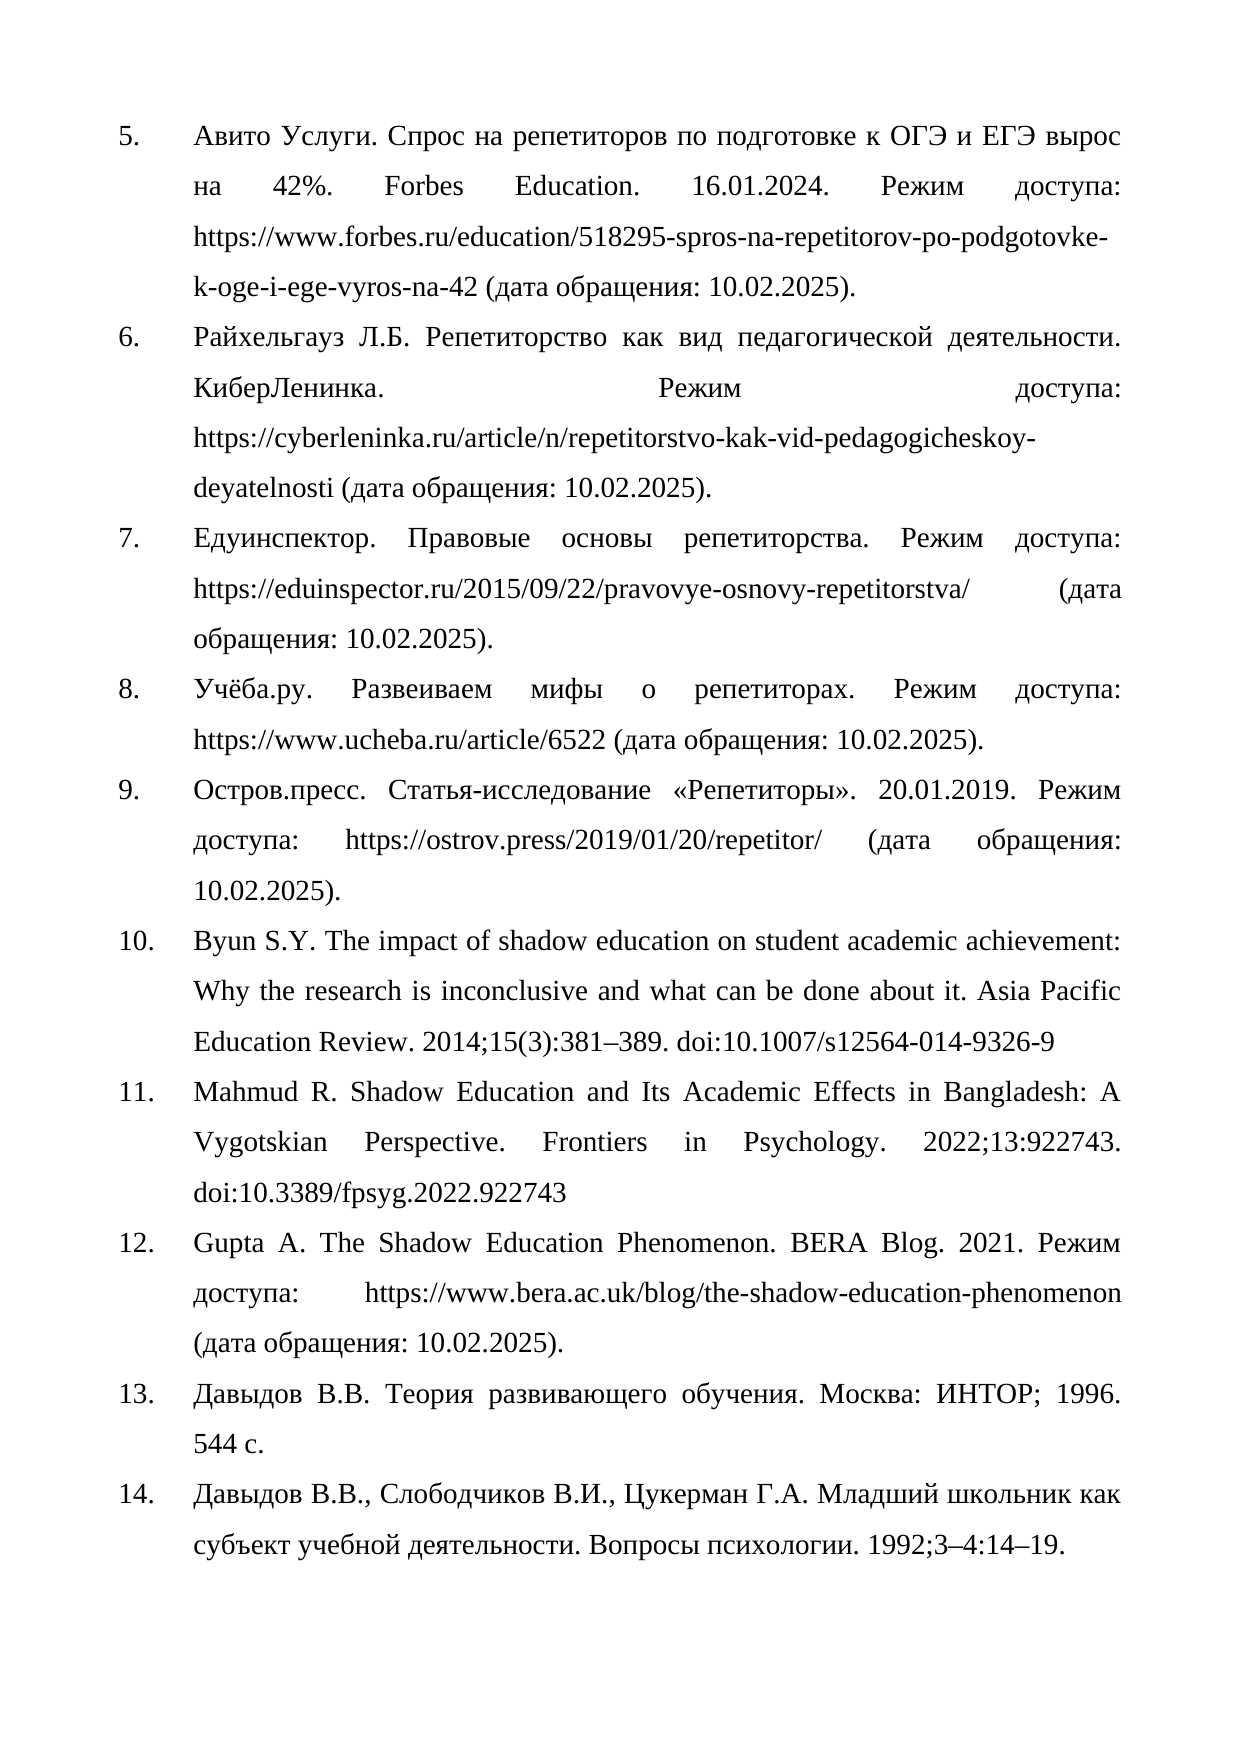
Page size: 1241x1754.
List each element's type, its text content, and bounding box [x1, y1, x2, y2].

text 8. Учёба.ру. Развеиваем мифы о репетиторах. Режим доступа: https://www.ucheba.ru/article/6522 (дата обращения: 10.02.2025). [118, 672, 1122, 755]
text 14. Давыдов В.В., Слободчиков В.И., Цукерман Г.А. Младший школьник как субъект учебной деятельности. Вопросы психологии. 1992;3–4:14–19. [118, 1477, 1122, 1560]
text 11. Mahmud R. Shadow Education and Its Academic Effects in Bangladesh: A Vygotskian Perspective. Frontiers in Psychology. 2022;13:922743. doi:10.3389/fpsyg.2022.922743 [118, 1074, 1122, 1208]
text 10. Byun S.Y. The impact of shadow education on student academic achievement: Why the research is inconclusive and what can be done about it. Asia Pacific Education Review. 2014;15(3):381–389. doi:10.1007/s12564-014-9326-9 [118, 923, 1122, 1057]
text 9. Остров.пресс. Статья-исследование «Репетиторы». 20.01.2019. Режим доступа: https://ostrov.press/2019/01/20/repetitor/ (дата обращения: 10.02.2025). [118, 772, 1122, 906]
text 7. Едуинспектор. Правовые основы репетиторства. Режим доступа: https://eduinspector.ru/2015/09/22/pravovye-osnovy-repetitorstva/ (дата обращения: 10.02.2025). [118, 521, 1122, 655]
text 13. Давыдов В.В. Теория развивающего обучения. Москва: ИНТОР; 1996. 544 с. [118, 1376, 1122, 1460]
text 12. Gupta A. The Shadow Education Phenomenon. BERA Blog. 2021. Режим доступа: https://www.bera.ac.uk/blog/the-shadow-education-phenomenon (дата обращения: 10.02.2025). [118, 1225, 1122, 1359]
text 6. Райхельгауз Л.Б. Репетиторство как вид педагогической деятельности. КиберЛенинка. Режим доступа: https://cyberleninka.ru/article/n/repetitorstvo-kak-vid-pedagogicheskoy-deyatelnosti (дата обращения: 10.02.2025). [118, 319, 1122, 504]
text 5. Авито Услуги. Спрос на репетиторов по подготовке к ОГЭ и ЕГЭ вырос на 42%. Forbes Education. 16.01.2024. Режим доступа: https://www.forbes.ru/education/518295-spros-na-repetitorov-po-podgotovke-k-oge-i-ege-vyros-na-42 (дата обращения: 10.02.2025). [118, 118, 1122, 303]
